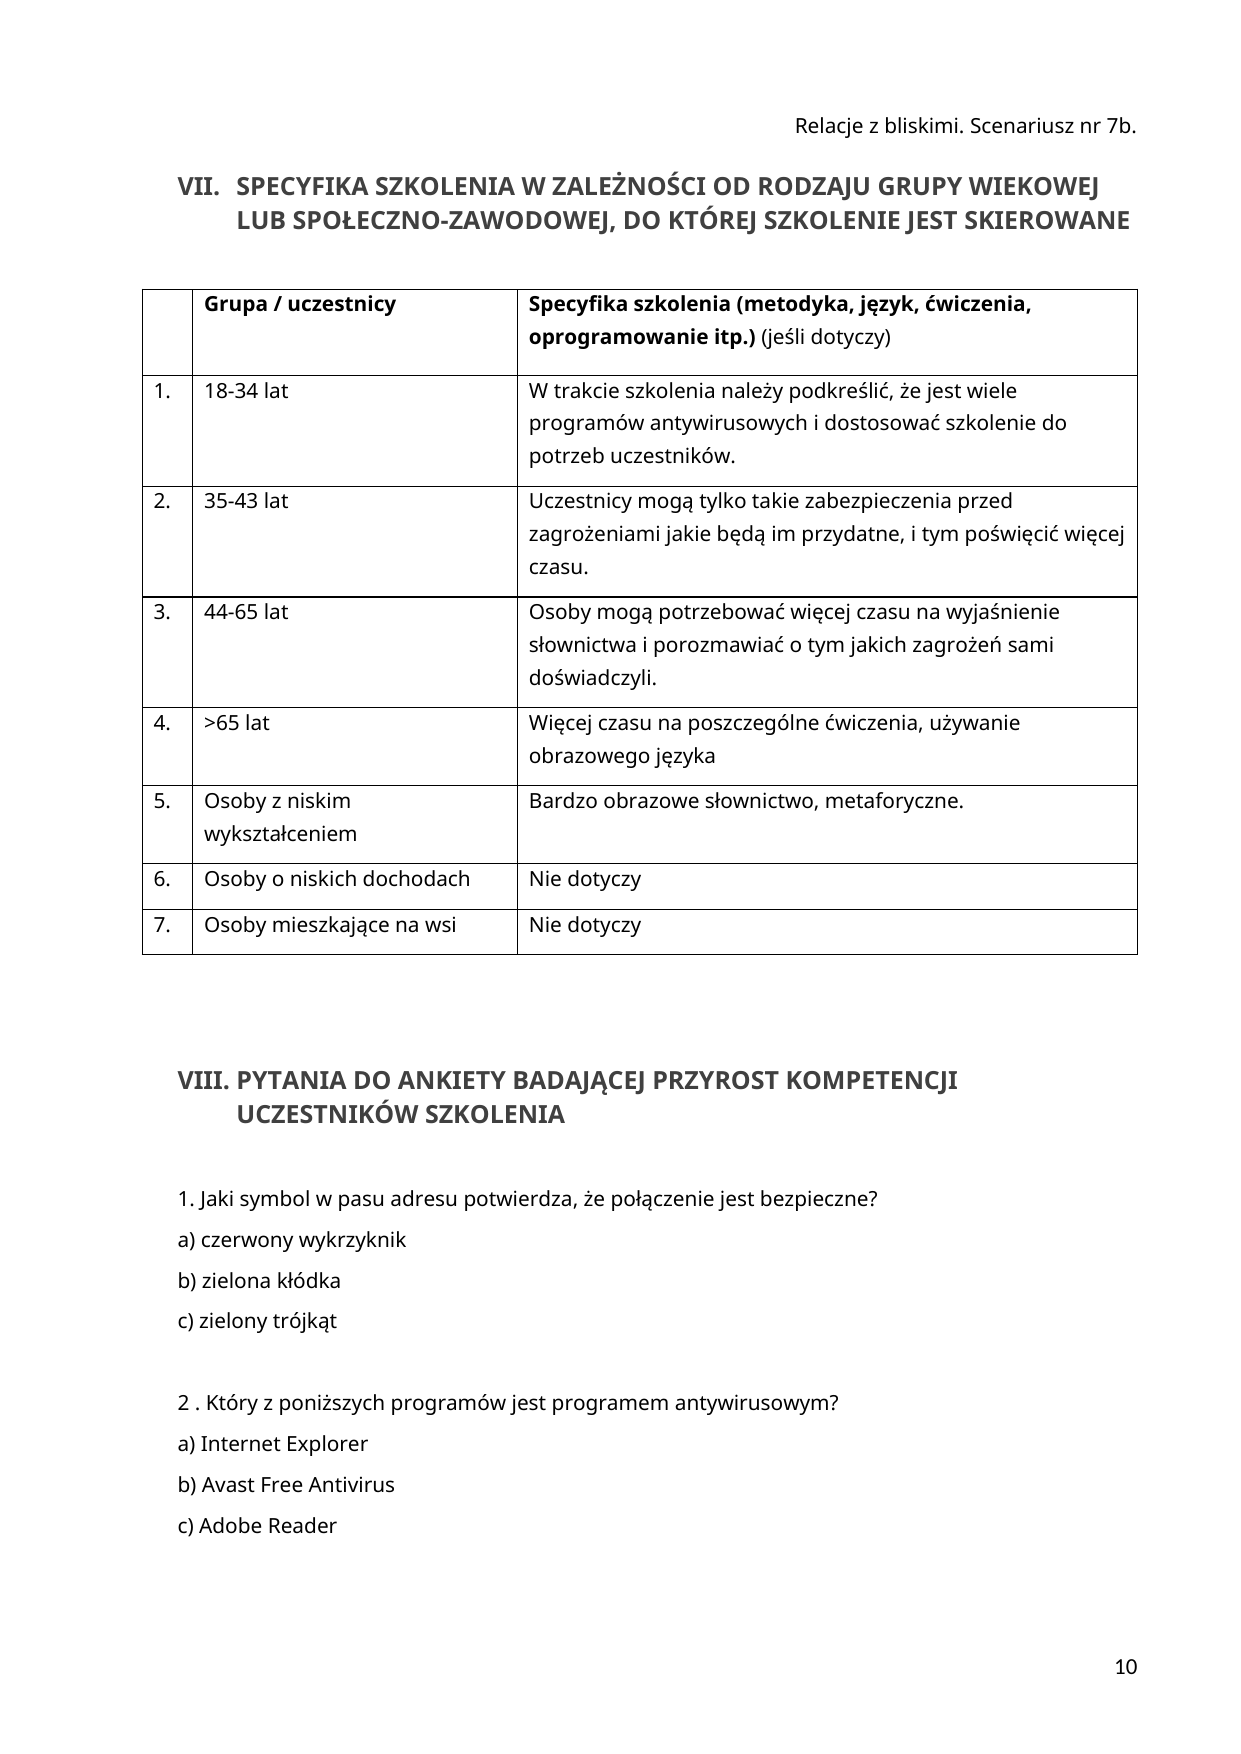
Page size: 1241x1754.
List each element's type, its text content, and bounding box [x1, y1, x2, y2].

subtitle SPECYFIKA SZKOLENIA W ZALEŻNOŚCI OD RODZAJU GRUPY WIEKOWEJ LUB SPOŁECZNO-ZAWODOWEJ, DO KTÓREJ SZKOLENIE JEST SKIEROWANE [177, 168, 1137, 236]
table_cell Nie dotyczy [518, 864, 1137, 909]
table_header Specyfika szkolenia (metodyka, język, ćwiczenia, oprogramowanie itp.) (jeśli dotyczy) [518, 290, 1137, 375]
table_cell W trakcie szkolenia należy podkreślić, że jest wiele programów antywirusowych i dostosować szkolenie do potrzeb uczestników. [518, 376, 1137, 486]
table_header [143, 290, 192, 375]
table_cell 35-43 lat [193, 487, 517, 596]
text c) zielony trójkąt [177, 1307, 1137, 1335]
text a) czerwony wykrzyknik [177, 1225, 1137, 1253]
text b) zielona kłódka [177, 1266, 1137, 1294]
table_cell 4. [143, 708, 192, 785]
table_cell 1. [143, 376, 192, 486]
table_cell Osoby o niskich dochodach [193, 864, 517, 909]
table_cell 18-34 lat [193, 376, 517, 486]
table_cell 5. [143, 786, 192, 863]
text a) Internet Explorer [177, 1429, 1137, 1458]
table_cell 44-65 lat [193, 598, 517, 707]
table_cell Osoby mieszkające na wsi [193, 910, 517, 954]
table_cell 2. [143, 487, 192, 596]
table_cell Osoby mogą potrzebować więcej czasu na wyjaśnienie słownictwa i porozmawiać o tym jakich zagrożeń sami doświadczyli. [518, 598, 1137, 707]
text 2 . Który z poniższych programów jest programem antywirusowym? [177, 1388, 1137, 1417]
table_cell 7. [143, 910, 192, 954]
subtitle PYTANIA DO ANKIETY BADAJĄCEJ PRZYROST KOMPETENCJI UCZESTNIKÓW SZKOLENIA [177, 1062, 1137, 1130]
text b) Avast Free Antivirus [177, 1470, 1137, 1499]
table_cell Więcej czasu na poszczególne ćwiczenia, używanie obrazowego języka [518, 708, 1137, 785]
table_cell Osoby z niskim wykształceniem [193, 786, 517, 863]
table_cell 6. [143, 864, 192, 909]
table_cell 3. [143, 598, 192, 707]
table_cell Uczestnicy mogą tylko takie zabezpieczenia przed zagrożeniami jakie będą im przydatne, i tym poświęcić więcej czasu. [518, 487, 1137, 596]
table_cell Bardzo obrazowe słownictwo, metaforyczne. [518, 786, 1137, 863]
table_cell Nie dotyczy [518, 910, 1137, 954]
table_cell >65 lat [193, 708, 517, 785]
text c) Adobe Reader [177, 1511, 1137, 1540]
table_header Grupa / uczestnicy [193, 290, 517, 375]
text 1. Jaki symbol w pasu adresu potwierdza, że połączenie jest bezpieczne? [177, 1184, 1137, 1212]
